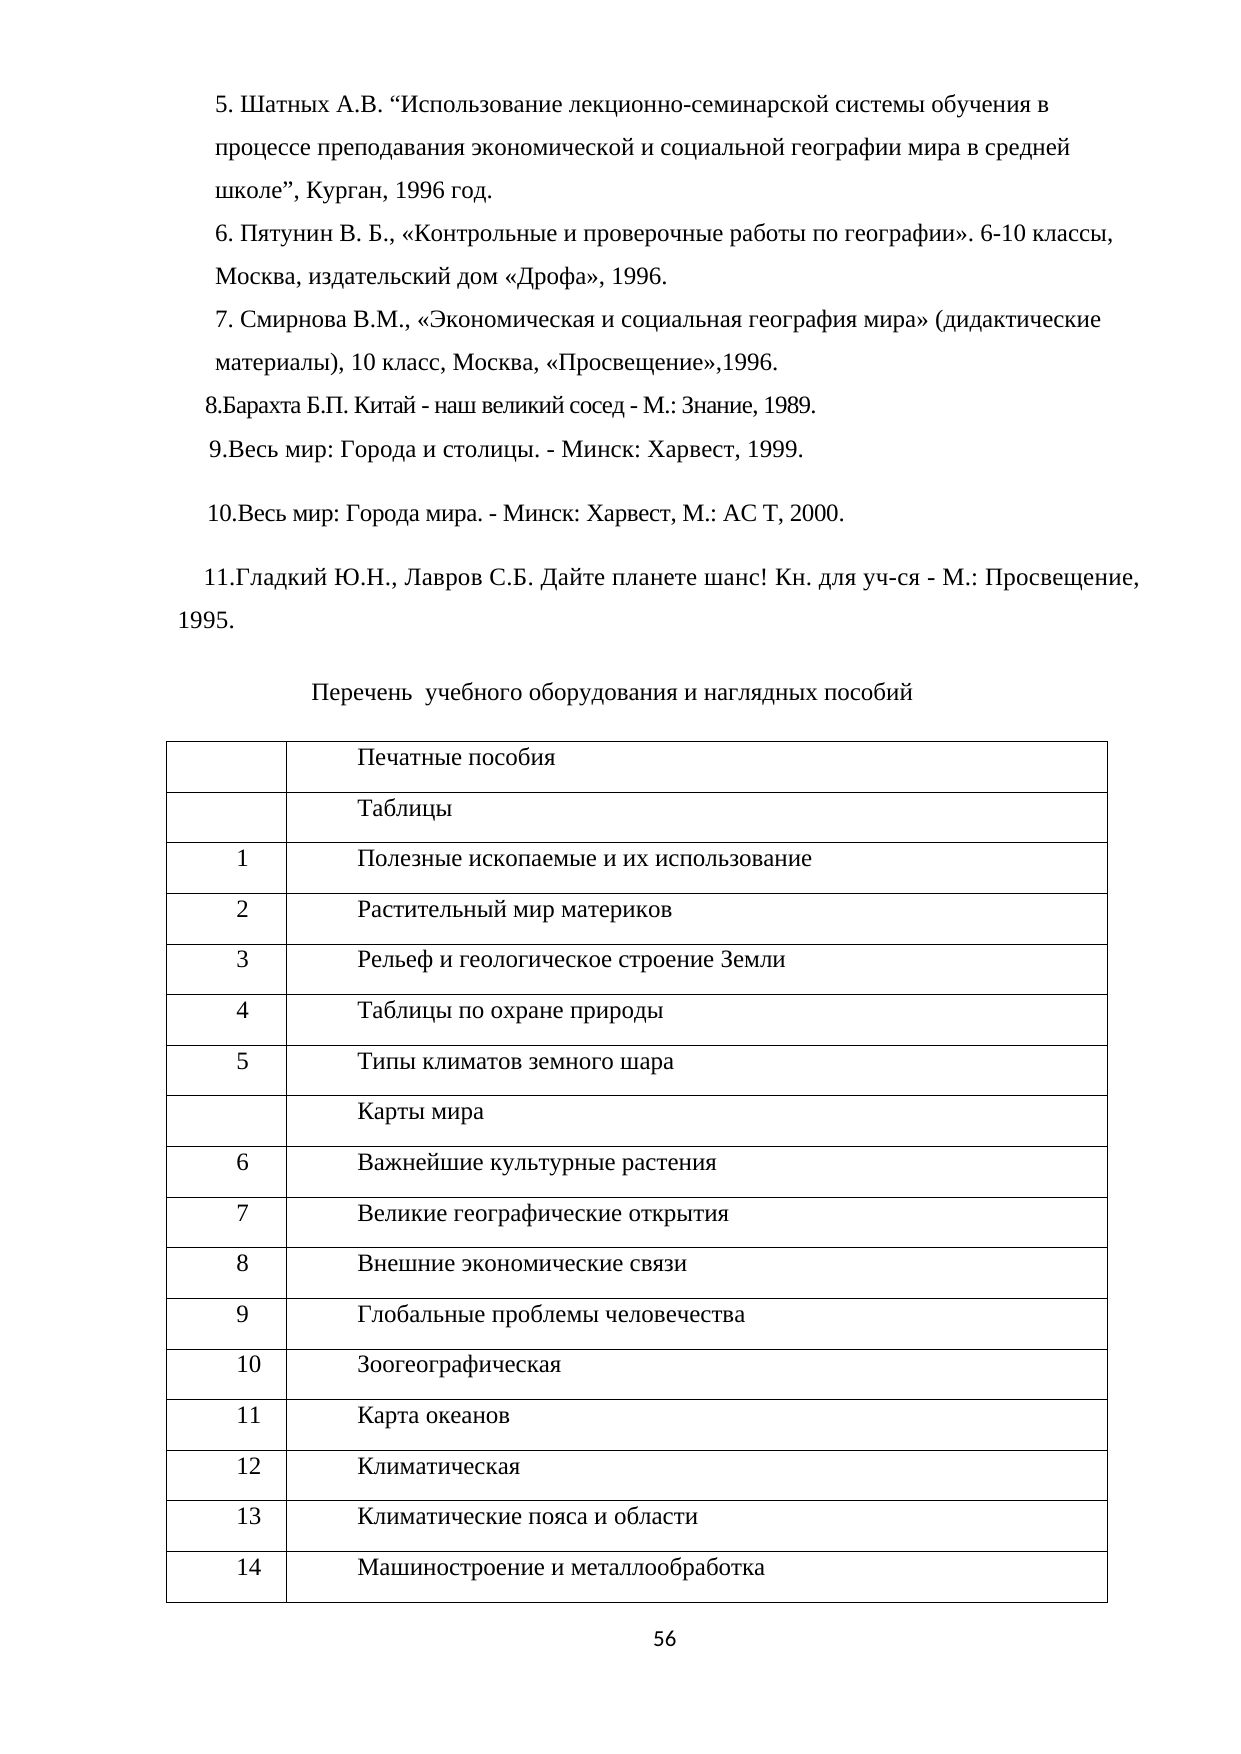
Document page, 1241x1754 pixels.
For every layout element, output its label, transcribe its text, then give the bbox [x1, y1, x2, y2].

table_cell Зоогеографическая [287, 1350, 1107, 1399]
table_cell Машиностроение и металлообработка [287, 1552, 1107, 1602]
table_cell 10 [167, 1350, 286, 1399]
table_cell 9 [167, 1299, 286, 1348]
table_cell [167, 793, 286, 842]
text Перечень учебного оборудования и наглядных пособий [177, 677, 1152, 706]
table_cell Климатическая [287, 1451, 1107, 1500]
table_cell 13 [167, 1501, 286, 1551]
table_cell 7 [167, 1198, 286, 1247]
list 11.Гладкий Ю.Н., Лавров С.Б. Дайте планете шанс! Кн. для уч-ся - М.: Просвещение, 1995. [177, 562, 1152, 633]
table_cell Великие географические открытия [287, 1198, 1107, 1247]
table_cell 1 [167, 843, 286, 893]
table_cell Таблицы [287, 793, 1107, 842]
table_cell 8 [167, 1248, 286, 1298]
table_cell 4 [167, 995, 286, 1045]
text 6. Пятунин В. Б., «Контрольные и проверочные работы по географии». 6-10 классы, Москва, издательский дом «Дрофа», 1996. [215, 218, 1152, 290]
text 10.Весь мир: Города мира. - Минск: Харвест, М.: АС Т, 2000. [177, 498, 1152, 526]
table_header Печатные пособия [287, 742, 1107, 792]
table_cell 2 [167, 894, 286, 943]
text 8.Барахта Б.П. Китай - наш великий сосед - М.: Знание, 1989. [177, 391, 1152, 419]
table_cell Карты мира [287, 1096, 1107, 1146]
table_cell Глобальные проблемы человечества [287, 1299, 1107, 1348]
table_cell Растительный мир материков [287, 894, 1107, 943]
table_cell [167, 1096, 286, 1146]
table_cell 12 [167, 1451, 286, 1500]
table_cell Климатические пояса и области [287, 1501, 1107, 1551]
table_cell Полезные ископаемые и их использование [287, 843, 1107, 893]
table_cell 11 [167, 1400, 286, 1450]
table_cell 14 [167, 1552, 286, 1602]
table_cell Важнейшие культурные растения [287, 1147, 1107, 1197]
table_cell 3 [167, 945, 286, 994]
table_cell 6 [167, 1147, 286, 1197]
table_cell Типы климатов земного шара [287, 1046, 1107, 1095]
table_header [167, 742, 286, 792]
table_cell Карта океанов [287, 1400, 1107, 1450]
table_cell Внешние экономические связи [287, 1248, 1107, 1298]
text 9.Весь мир: Города и столицы. - Минск: Харвест, 1999. [177, 434, 1152, 462]
text 7. Смирнова В.М., «Экономическая и социальная география мира» (дидактические материалы), 10 класс, Москва, «Просвещение»,1996. [215, 304, 1152, 376]
text 5. Шатных А.В. “Использование лекционно-семинарской системы обучения в процессе преподавания экономической и социальной географии мира в средней школе”, Курган, 1996 год. [215, 89, 1152, 204]
table_cell 5 [167, 1046, 286, 1095]
table_cell Таблицы по охране природы [287, 995, 1107, 1045]
table_cell Рельеф и геологическое строение Земли [287, 945, 1107, 994]
